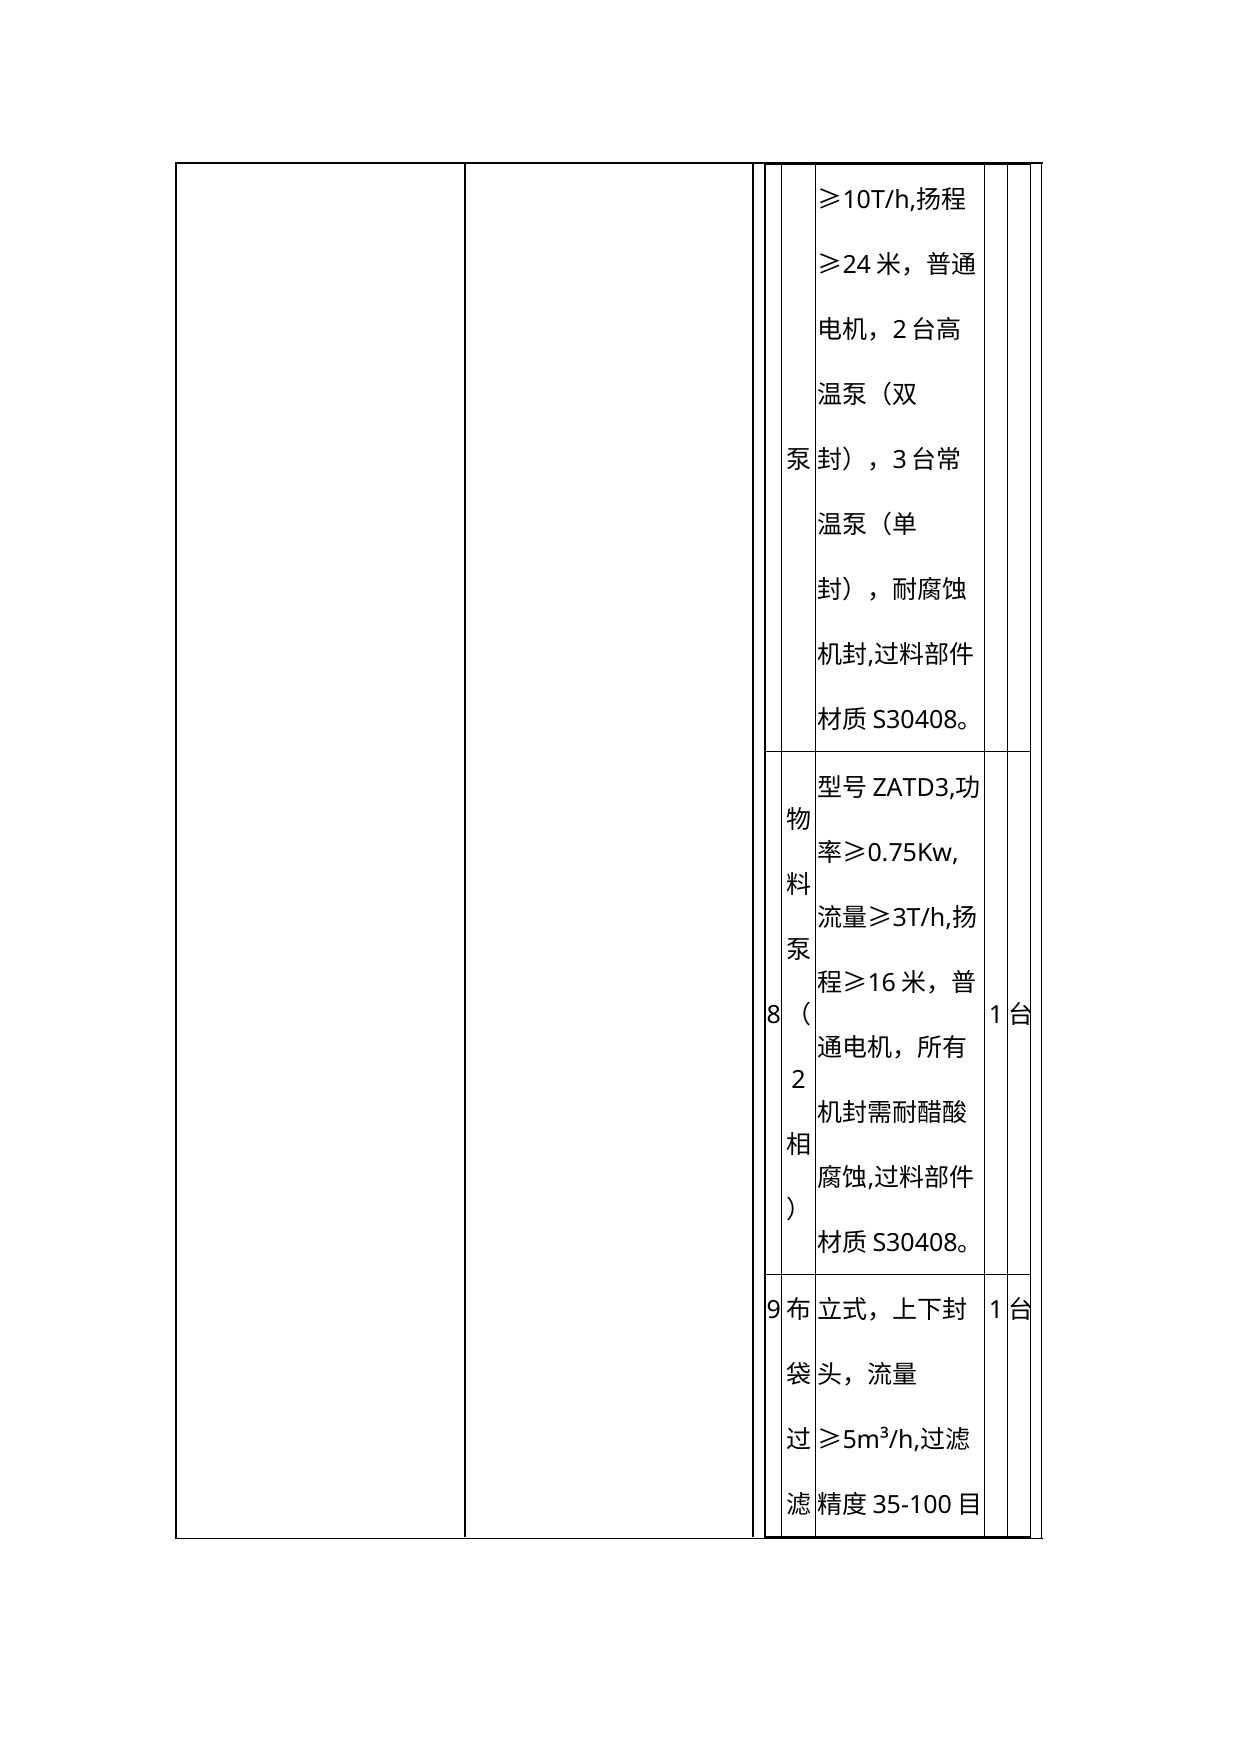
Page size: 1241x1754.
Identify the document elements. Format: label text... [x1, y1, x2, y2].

table_cell [1008, 1275, 1030, 1536]
table_cell [816, 752, 984, 1274]
table_cell [766, 1275, 781, 1536]
table_cell [466, 164, 752, 1537]
table_cell [816, 165, 984, 751]
table_cell [782, 752, 815, 1274]
table_cell [985, 752, 1007, 1274]
table_cell [766, 752, 781, 1274]
table_cell [782, 1275, 815, 1536]
table_cell [766, 165, 781, 751]
table_cell [1008, 165, 1030, 751]
table_cell [754, 164, 764, 1537]
table_cell 1 [177, 164, 464, 1537]
table_cell [816, 1275, 984, 1536]
table_cell [1031, 164, 1041, 1537]
table_cell [1008, 752, 1030, 1274]
table_cell [782, 165, 815, 751]
table_cell [985, 1275, 1007, 1536]
table_cell [985, 165, 1007, 751]
